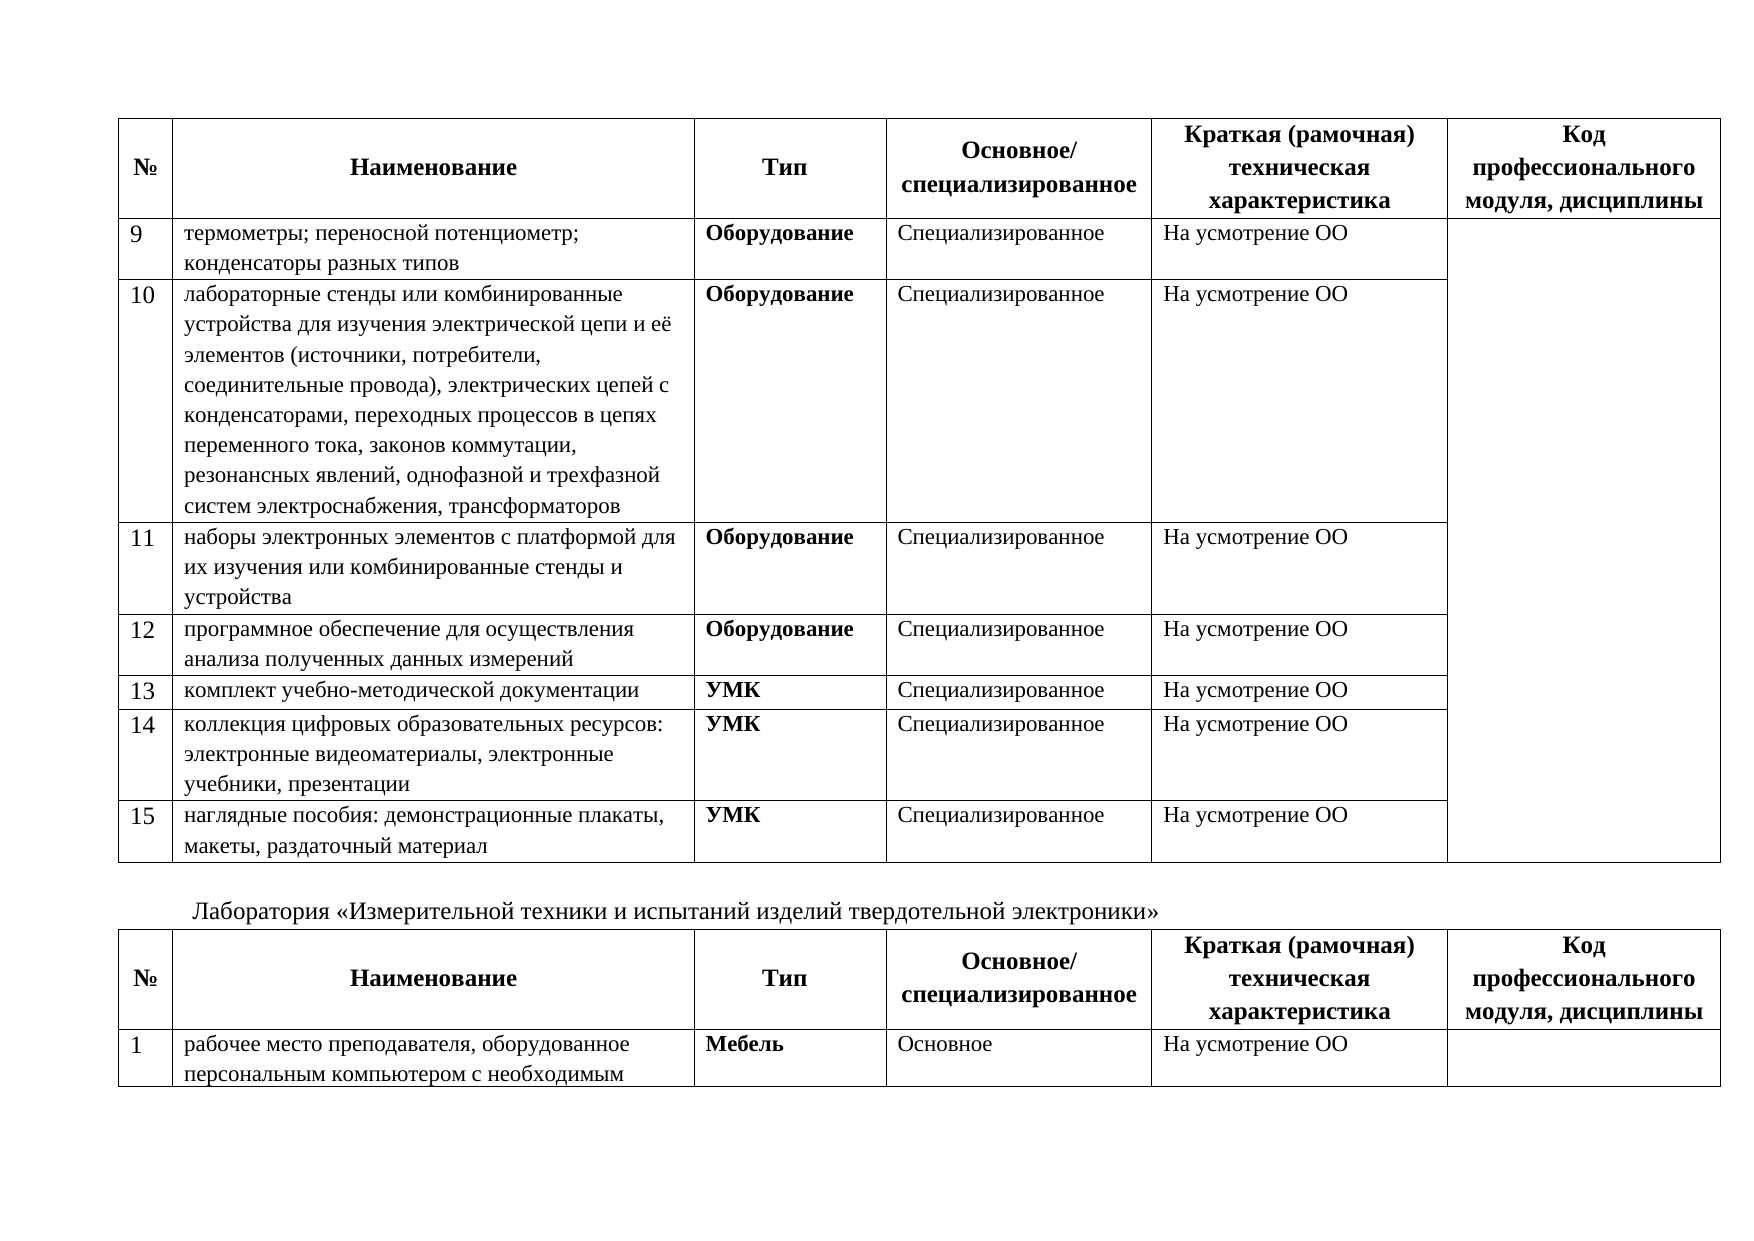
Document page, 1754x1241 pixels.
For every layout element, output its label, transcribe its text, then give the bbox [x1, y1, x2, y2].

table_cell Оборудование [695, 523, 886, 614]
table_cell Мебель [695, 1030, 886, 1086]
table_cell УМК [695, 676, 886, 709]
table_cell 13 [119, 676, 172, 709]
table_cell наборы электронных элементов с платформой для их изучения или комбинированные стенды и устройства [173, 523, 694, 614]
text Лаборатория «Измерительной техники и испытаний изделий твердотельной электроники» [118, 896, 1665, 925]
table_cell программное обеспечение для осуществления анализа полученных данных измерений [173, 615, 694, 675]
table_cell наглядные пособия: демонстрационные плакаты, макеты, раздаточный материал [173, 801, 694, 862]
table_header Краткая (рамочная) техническая характеристика [1152, 930, 1447, 1029]
table_header Наименование [173, 119, 694, 218]
table_cell На усмотрение ОО [1152, 219, 1447, 279]
table_cell Оборудование [695, 615, 886, 675]
table_cell Оборудование [695, 219, 886, 279]
table_cell Специализированное [887, 523, 1151, 614]
table_cell На усмотрение ОО [1152, 710, 1447, 800]
table_cell На усмотрение ОО [1152, 676, 1447, 709]
table_cell На усмотрение ОО [1152, 523, 1447, 614]
table_header Тип [695, 119, 886, 218]
table_cell 11 [119, 523, 172, 614]
table_cell 9 [119, 219, 172, 279]
table_cell [1448, 1030, 1720, 1086]
table_cell Специализированное [887, 219, 1151, 279]
table_cell термометры; переносной потенциометр; конденсаторы разных типов [173, 219, 694, 279]
table_cell 15 [119, 801, 172, 862]
table_header Основное/ специализированное [887, 930, 1151, 1029]
table_cell УМК [695, 710, 886, 800]
table_cell Оборудование [695, 280, 886, 522]
table_cell коллекция цифровых образовательных ресурсов: электронные видеоматериалы, электронные учебники, презентации [173, 710, 694, 800]
table_header Тип [695, 930, 886, 1029]
table_cell 12 [119, 615, 172, 675]
table_cell Специализированное [887, 801, 1151, 862]
table_header № [119, 119, 172, 218]
table_cell 1 [119, 1030, 172, 1086]
table_cell Специализированное [887, 676, 1151, 709]
table_cell УМК [695, 801, 886, 862]
table_cell комплект учебно-методической документации [173, 676, 694, 709]
table_cell Специализированное [887, 615, 1151, 675]
table_cell 14 [119, 710, 172, 800]
table_header Краткая (рамочная) техническая характеристика [1152, 119, 1447, 218]
table_cell На усмотрение ОО [1152, 280, 1447, 522]
table_cell Специализированное [887, 710, 1151, 800]
table_header Код профессионального модуля, дисциплины [1448, 930, 1720, 1029]
table_cell На усмотрение ОО [1152, 801, 1447, 862]
table_header Код профессионального модуля, дисциплины [1448, 119, 1720, 218]
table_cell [173, 1030, 694, 1086]
table_header Наименование [173, 930, 694, 1029]
table_header Основное/ специализированное [887, 119, 1151, 218]
table_header № [119, 930, 172, 1029]
table_cell Основное [887, 1030, 1151, 1086]
table_cell лабораторные стенды или комбинированные устройства для изучения электрической цепи и её элементов (источники, потребители, соединительные провода), электрических цепей с конденсаторами, переходных процессов в цепях переменного тока, законов коммутации, резонансных явлений, однофазной и трехфазной систем электроснабжения, трансформаторов [173, 280, 694, 522]
table_cell 10 [119, 280, 172, 522]
table_cell На усмотрение ОО [1152, 1030, 1447, 1086]
table_cell На усмотрение ОО [1152, 615, 1447, 675]
table_cell Специализированное [887, 280, 1151, 522]
